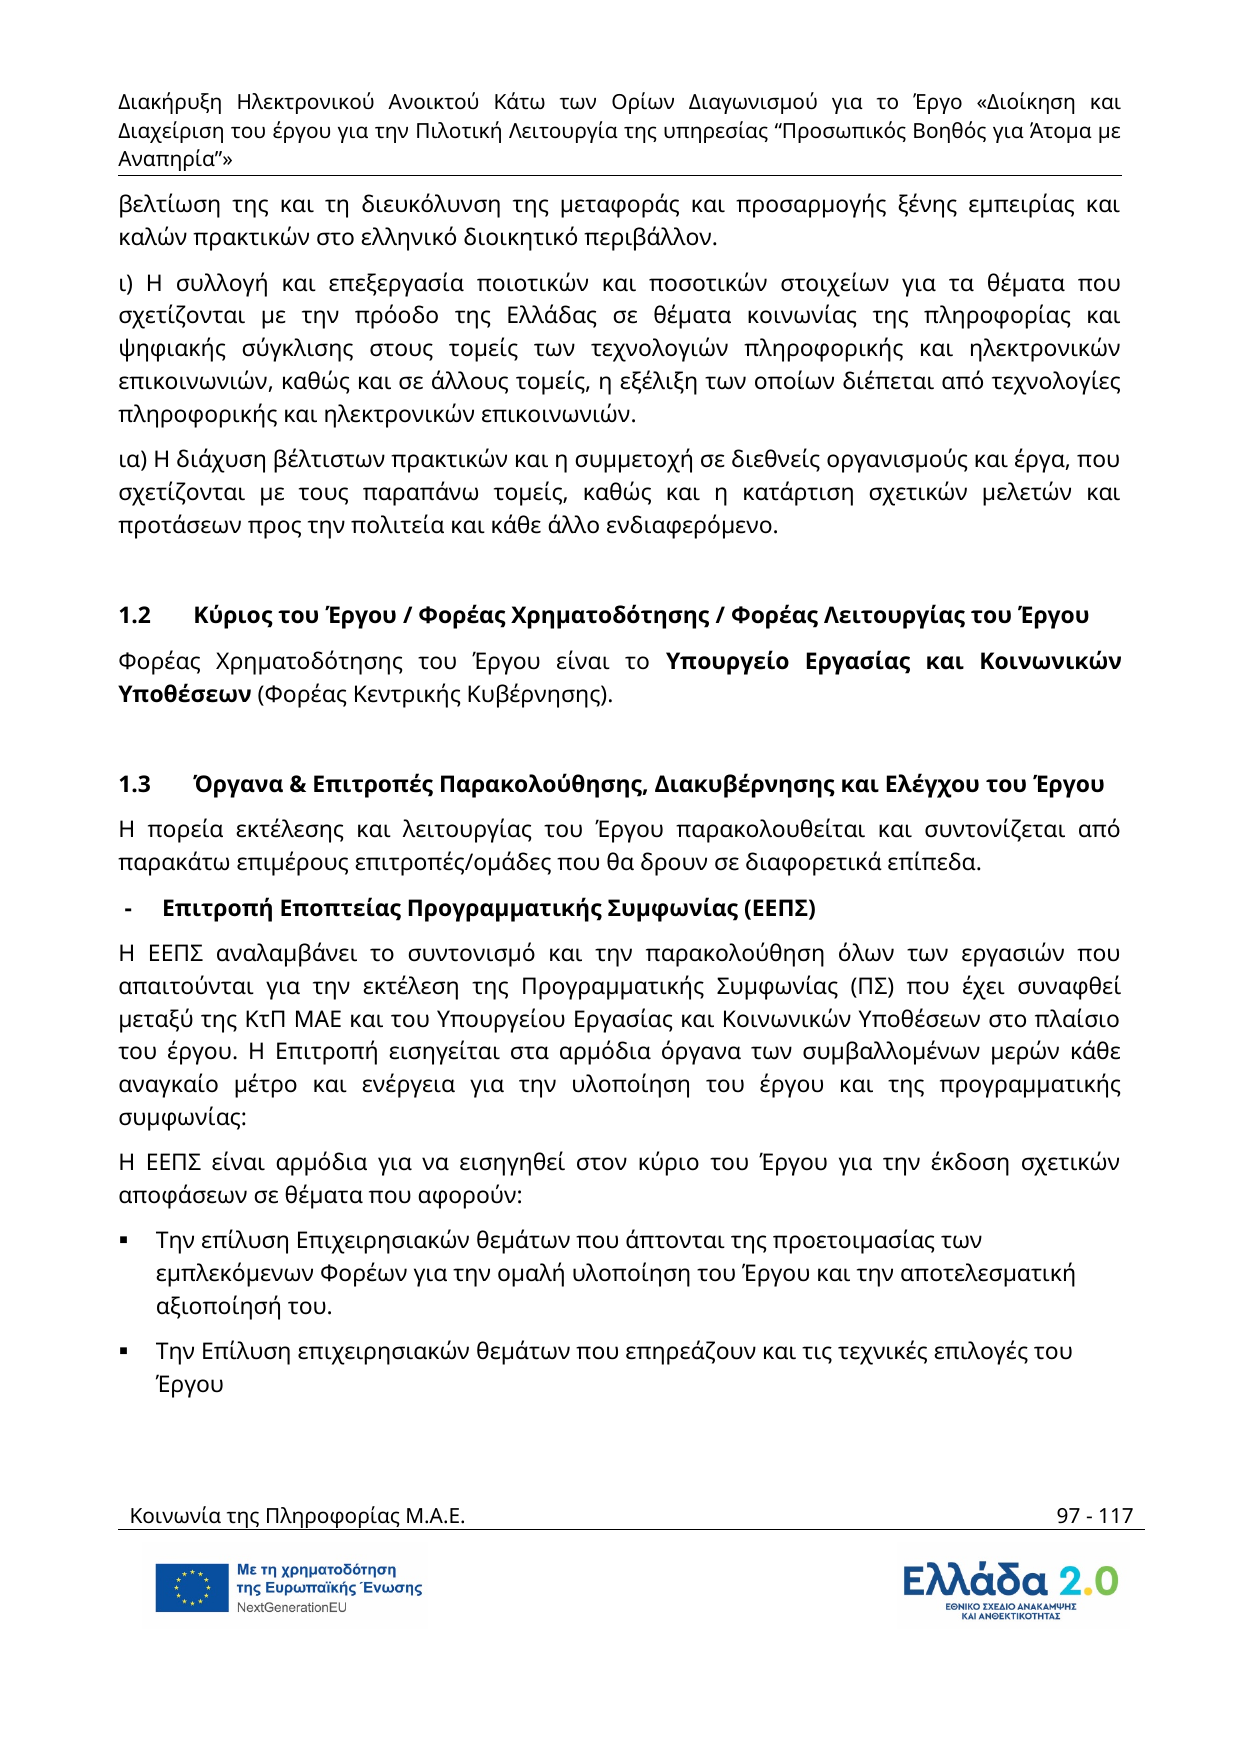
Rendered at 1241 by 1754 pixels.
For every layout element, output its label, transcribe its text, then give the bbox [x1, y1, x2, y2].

text Η ΕΕΠΣ είναι αρμόδια για να εισηγηθεί στον κύριο του Έργου για την έκδοση σχετικών αποφάσεων σε θέματα που αφορούν: [118, 1146, 1122, 1210]
text ι) Η συλλογή και επεξεργασία ποιοτικών και ποσοτικών στοιχείων για τα θέματα που σχετίζονται με την πρόοδο της Ελλάδας σε θέματα κοινωνίας της πληροφορίας και ψηφιακής σύγκλισης στους τομείς των τεχνολογιών πληροφορικής και ηλεκτρονικών επικοινωνιών, καθώς και σε άλλους τομείς, η εξέλιξη των οποίων διέπεται από τεχνολογίες πληροφορικής και ηλεκτρονικών επικοινωνιών. [118, 267, 1122, 429]
subtitle Κύριος του Έργου / Φορέας Χρηματοδότησης / Φορέας Λειτουργίας του Έργου [118, 599, 1122, 631]
text Φορέας Χρηματοδότησης του Έργου είναι το Υπουργείο Εργασίας και Κοινωνικών Υποθέσεων (Φορέας Κεντρικής Κυβέρνησης). [118, 645, 1122, 709]
text Η πορεία εκτέλεσης και λειτουργίας του Έργου παρακολουθείται και συντονίζεται από παρακάτω επιμέρους επιτροπές/ομάδες που θα δρουν σε διαφορετικά επίπεδα. [118, 813, 1122, 877]
text Η ΕΕΠΣ αναλαμβάνει το συντονισμό και την παρακολούθηση όλων των εργασιών που απαιτούνται για την εκτέλεση της Προγραμματικής Συμφωνίας (ΠΣ) που έχει συναφθεί μεταξύ της ΚτΠ ΜΑΕ και του Υπουργείου Εργασίας και Κοινωνικών Υποθέσεων στο πλαίσιο του έργου. Η Επιτροπή εισηγείται στα αρμόδια όργανα των συμβαλλομένων μερών κάθε αναγκαίο μέτρο και ενέργεια για την υλοποίηση του έργου και της προγραμματικής συμφωνίας: [118, 937, 1122, 1132]
subtitle Όργανα & Επιτροπές Παρακολούθησης, Διακυβέρνησης και Ελέγχου του Έργου [118, 768, 1122, 799]
list Την Επίλυση επιχειρησιακών θεμάτων που επηρεάζουν και τις τεχνικές επιλογές του Έργου [118, 1335, 1122, 1399]
text ια) Η διάχυση βέλτιστων πρακτικών και η συμμετοχή σε διεθνείς οργανισμούς και έργα, που σχετίζονται με τους παραπάνω τομείς, καθώς και η κατάρτιση σχετικών μελετών και προτάσεων προς την πολιτεία και κάθε άλλο ενδιαφερόμενο. [118, 443, 1122, 540]
list Επιτροπή Εποπτείας Προγραμματικής Συμφωνίας (ΕΕΠΣ) [124, 892, 1122, 923]
list Την επίλυση Επιχειρησιακών θεμάτων που άπτονται της προετοιμασίας των εμπλεκόμενων Φορέων για την ομαλή υλοποίηση του Έργου και την αποτελεσματική αξιοποίησή του. [118, 1224, 1122, 1321]
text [118, 188, 1122, 252]
